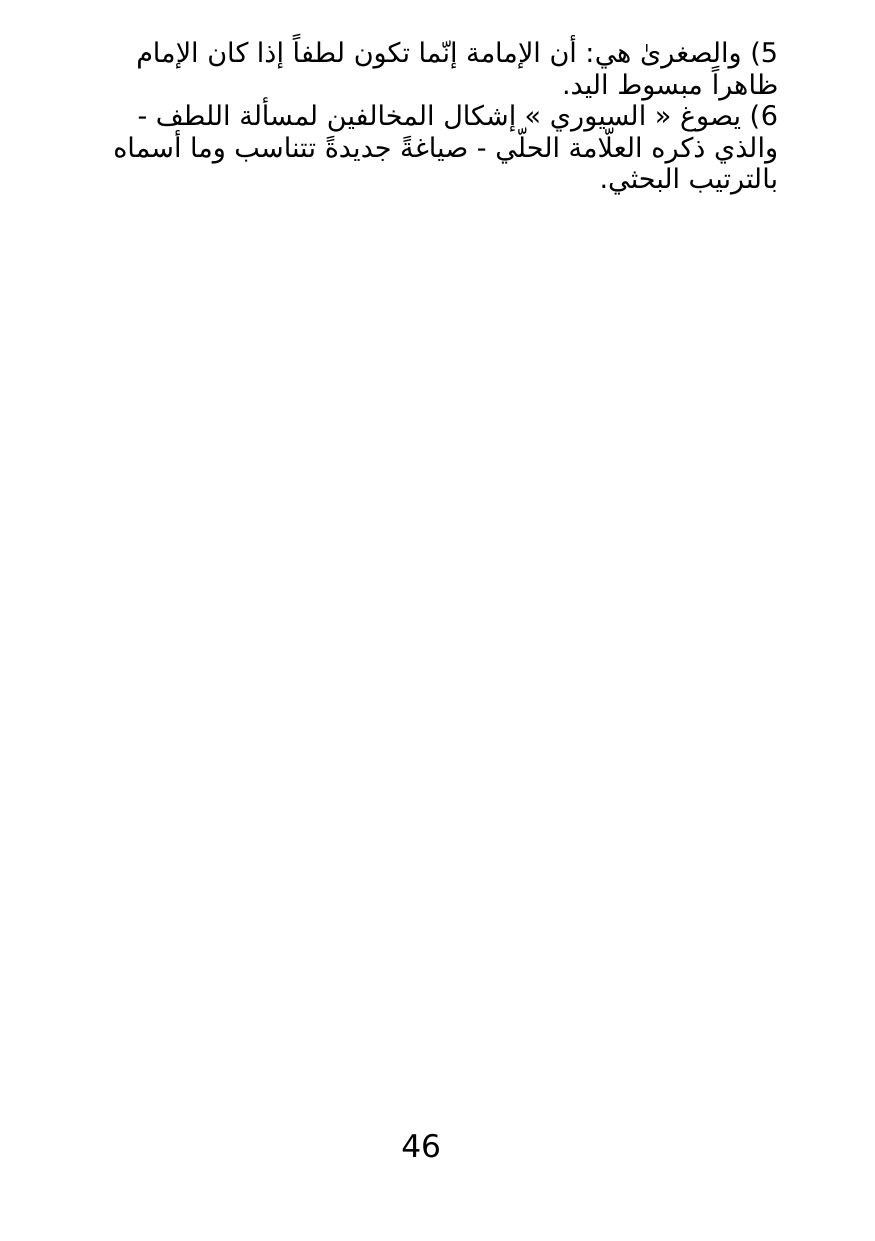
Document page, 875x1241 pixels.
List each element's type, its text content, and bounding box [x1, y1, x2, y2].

text 6) يصوغ « السيوري » إشكال المخالفين لمسألة اللطف - والذي ذكره العلّامة الحلّي - صياغةً جديدةً تتناسب وما أسماه بالترتيب البحثي. [94, 101, 778, 195]
text 5) والصغرىٰ هي: أن الإمامة إنّما تكون لطفاً إذا كان الإمام ظاهراً مبسوط اليد. [94, 37, 778, 101]
